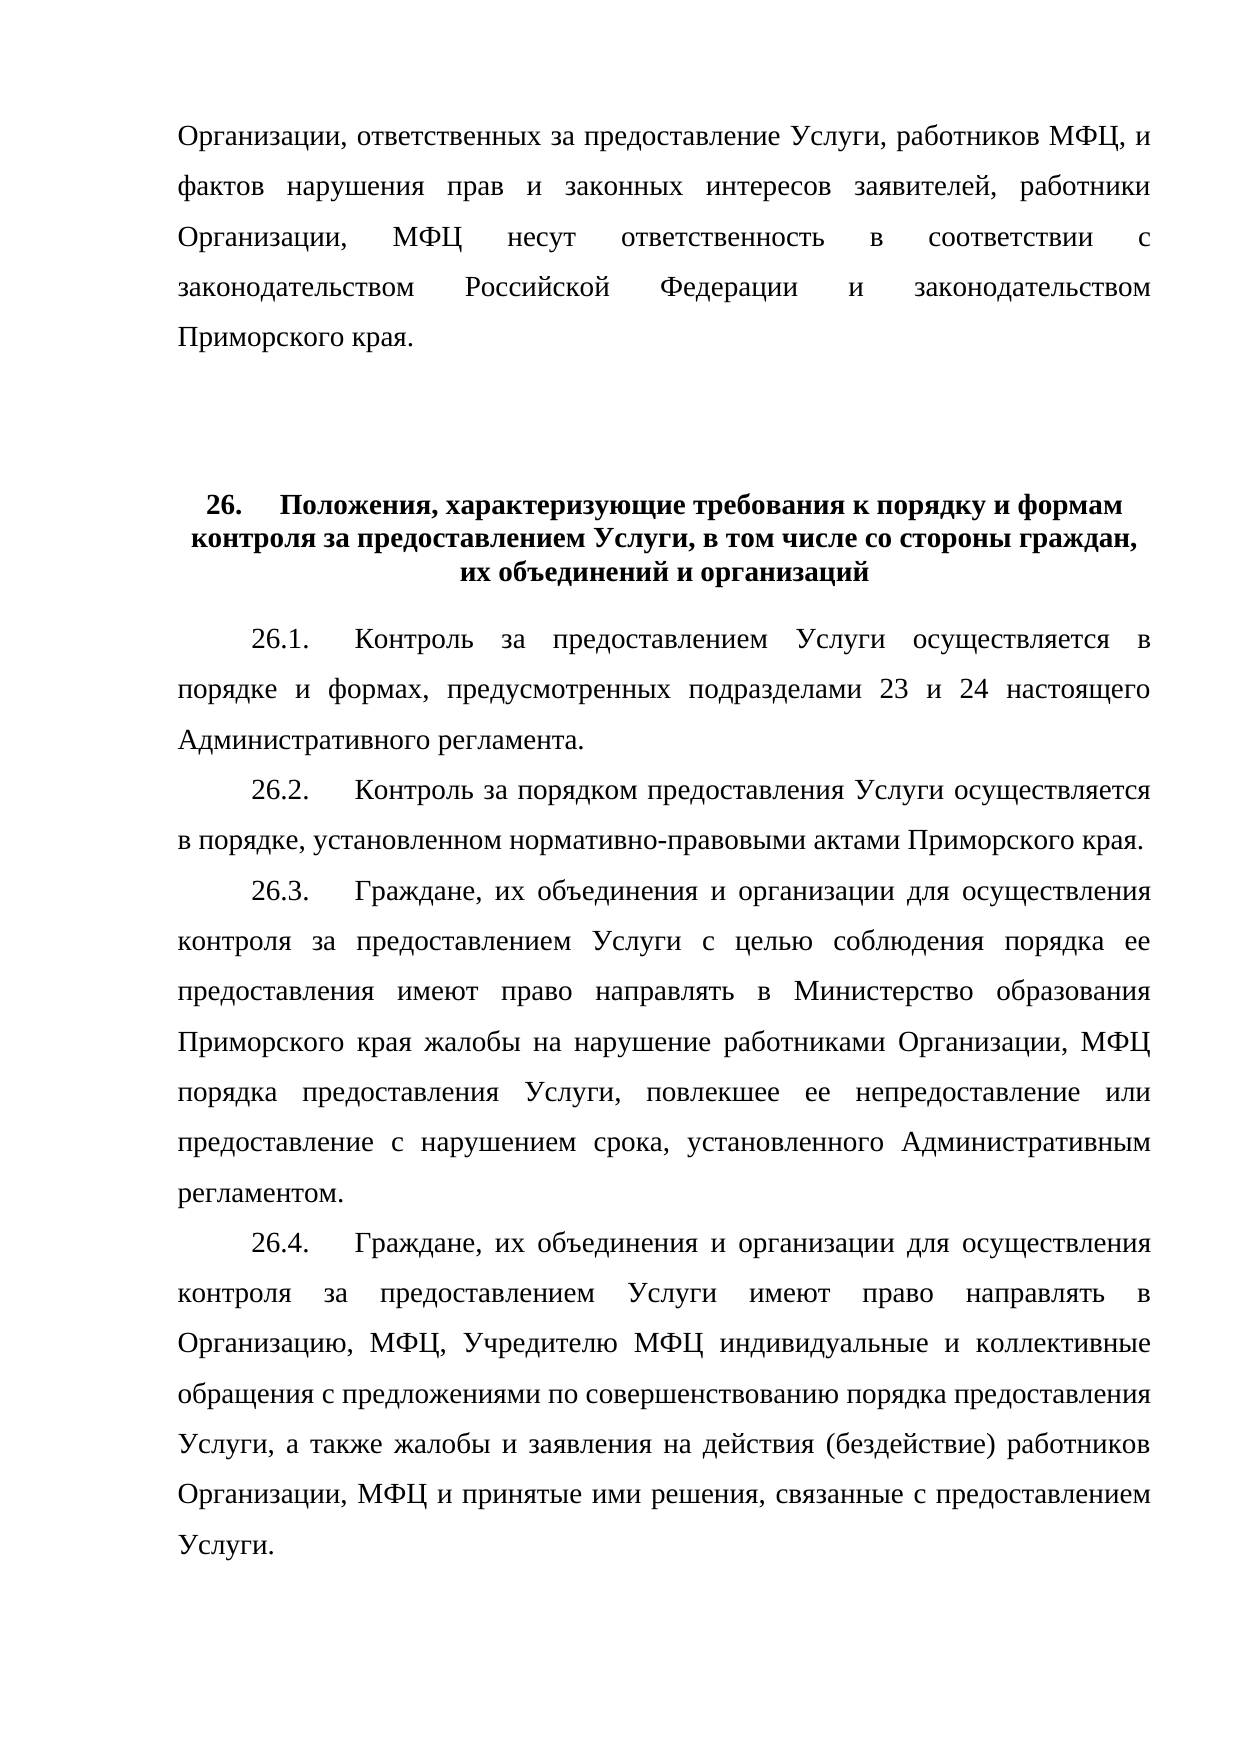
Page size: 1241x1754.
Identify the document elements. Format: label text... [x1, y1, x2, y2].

text 26.2. Контроль за порядком предоставления Услуги осуществляется в порядке, установленном нормативно-правовыми актами Приморского края. [177, 772, 1152, 856]
text их объединений и организаций [177, 554, 1152, 588]
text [177, 118, 1152, 353]
text 26.3. Граждане, их объединения и организации для осуществления контроля за предоставлением Услуги с целью соблюдения порядка ее предоставления имеют право направлять в Министерство образования Приморского края жалобы на нарушение работниками Организации, МФЦ порядка предоставления Услуги, повлекшее ее непредоставление или предоставление с нарушением срока, установленного Административным регламентом. [177, 873, 1152, 1208]
text 26. Положения, характеризующие требования к порядку и формам контроля за предоставлением Услуги, в том числе со стороны граждан, [177, 487, 1152, 554]
text 26.4. Граждане, их объединения и организации для осуществления контроля за предоставлением Услуги имеют право направлять в Организацию, МФЦ, Учредителю МФЦ индивидуальные и коллективные обращения с предложениями по совершенствованию порядка предоставления Услуги, а также жалобы и заявления на действия (бездействие) работников Организации, МФЦ и принятые ими решения, связанные с предоставлением Услуги. [177, 1225, 1152, 1560]
text 26.1. Контроль за предоставлением Услуги осуществляется в порядке и формах, предусмотренных подразделами 23 и 24 настоящего Административного регламента. [177, 621, 1152, 755]
